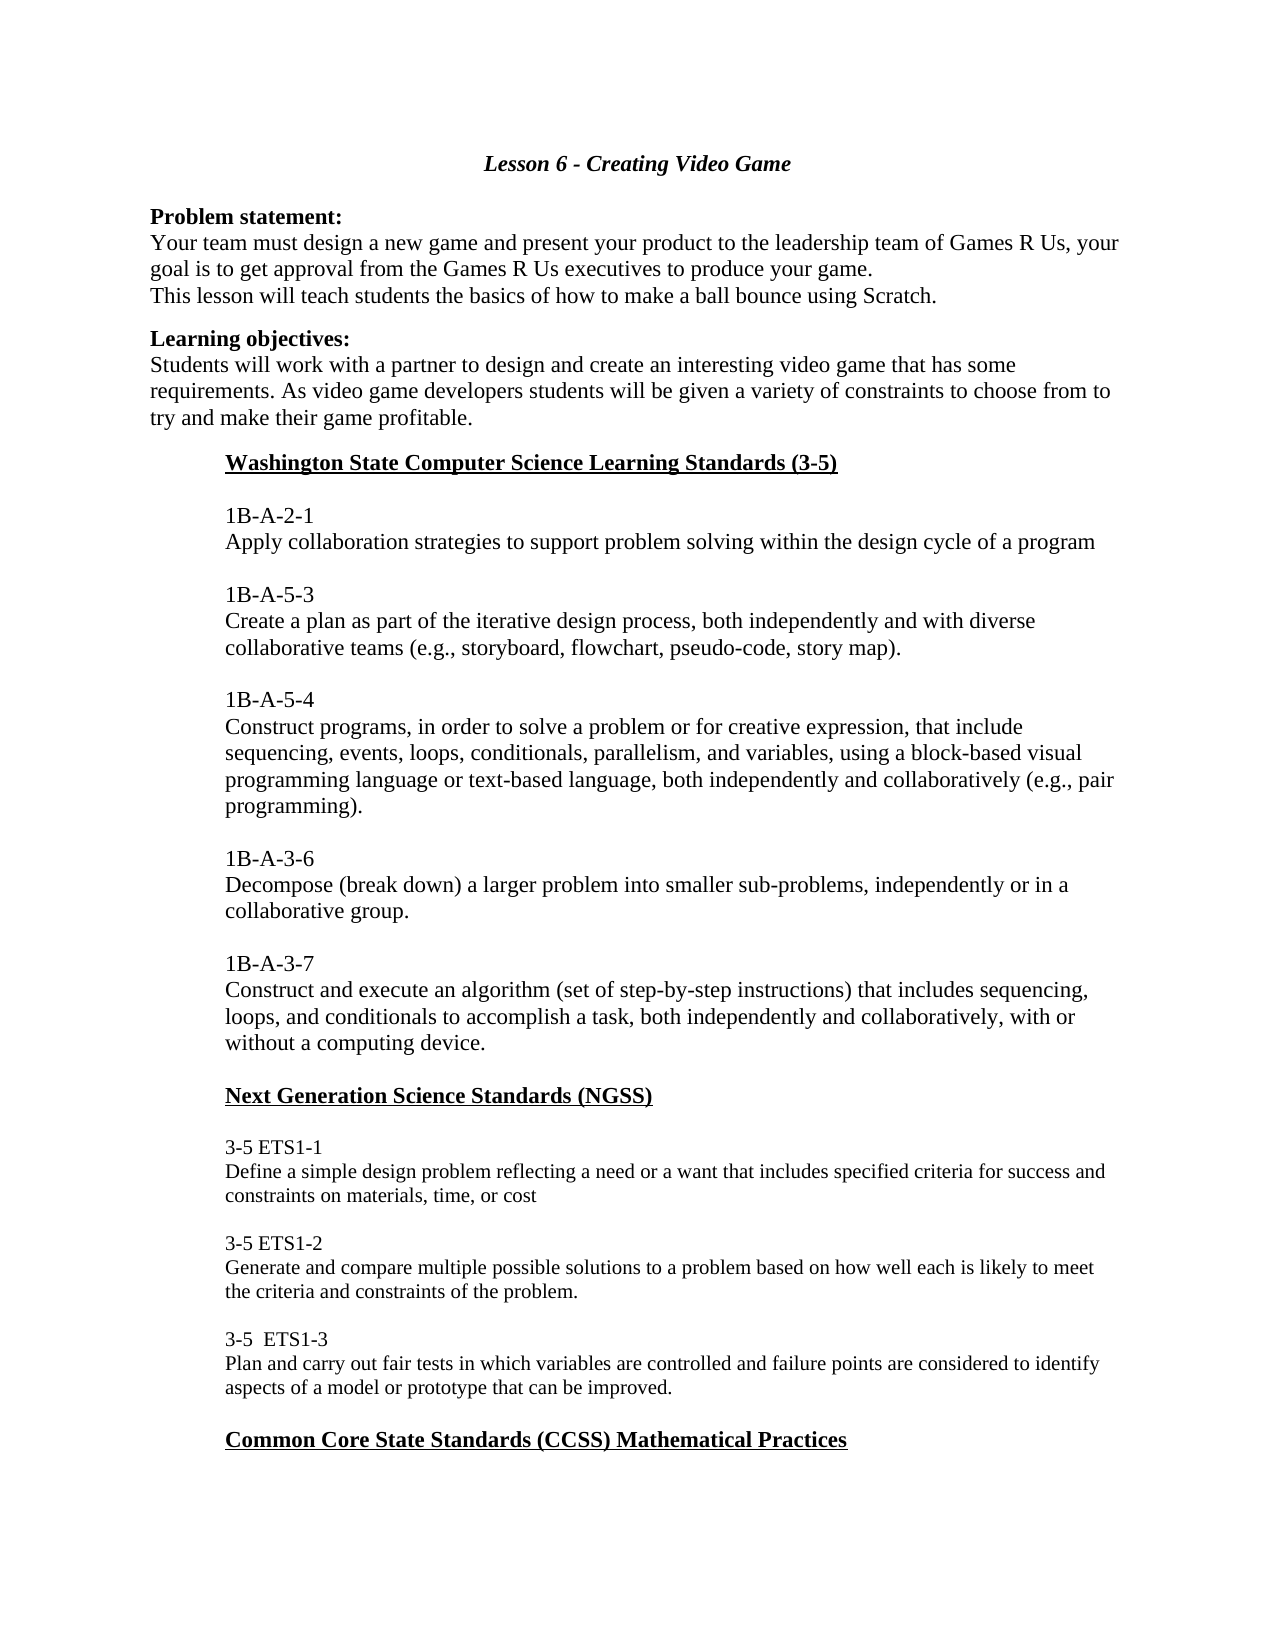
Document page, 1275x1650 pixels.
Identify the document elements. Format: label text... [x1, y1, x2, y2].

text 1B-A-5-4 [225, 687, 1125, 713]
text Create a plan as part of the iterative design process, both independently and with diverse collaborative teams (e.g., storyboard, flowchart, pseudo-code, story map). [225, 607, 1125, 660]
text 1B-A-3-7 [225, 950, 1125, 976]
text 3-5 ETS1-3 [225, 1327, 1125, 1351]
text Construct and execute an algorithm (set of step-by-step instructions) that includes sequencing, loops, and conditionals to accomplish a task, both independently and collaboratively, with or without a computing device. [225, 976, 1125, 1056]
text Learning objectives: [150, 325, 1125, 351]
text 1B-A-3-6 [225, 845, 1125, 871]
text 3-5 ETS1-2 [225, 1231, 1125, 1255]
text Lesson 6 - Creating Video Game [150, 150, 1125, 176]
text 1B-A-2-1 [225, 502, 1125, 528]
text Students will work with a partner to design and create an interesting video game that has some requirements. As video game developers students will be given a variety of constraints to choose from to try and make their game profitable. [150, 351, 1125, 430]
text 1B-A-5-3 [225, 581, 1125, 607]
text Common Core State Standards (CCSS) Mathematical Practices [225, 1426, 1125, 1452]
text Washington State Computer Science Learning Standards (3-5) [225, 449, 1125, 476]
text Next Generation Science Standards (NGSS) [225, 1082, 1125, 1108]
text Generate and compare multiple possible solutions to a problem based on how well each is likely to meet the criteria and constraints of the problem. [225, 1255, 1125, 1303]
text Construct programs, in order to solve a problem or for creative expression, that include sequencing, events, loops, conditionals, parallelism, and variables, using a block-based visual programming language or text-based language, both independently and collaboratively (e.g., pair programming). [225, 713, 1125, 818]
text Define a simple design problem reflecting a need or a want that includes specified criteria for success and constraints on materials, time, or cost [225, 1159, 1125, 1207]
text Your team must design a new game and present your product to the leadership team of Games R Us, your goal is to get approval from the Games R Us executives to produce your game. [150, 229, 1125, 282]
text Plan and carry out fair tests in which variables are controlled and failure points are considered to identify aspects of a model or prototype that can be improved. [225, 1351, 1125, 1399]
text This lesson will teach students the basics of how to make a ball bounce using Scratch. [150, 282, 1125, 308]
text Decompose (break down) a larger problem into smaller sub-problems, independently or in a collaborative group. [225, 871, 1125, 924]
text 3-5 ETS1-1 [225, 1134, 1125, 1159]
text Apply collaboration strategies to support problem solving within the design cycle of a program [225, 528, 1125, 555]
text Problem statement: [150, 203, 1125, 229]
